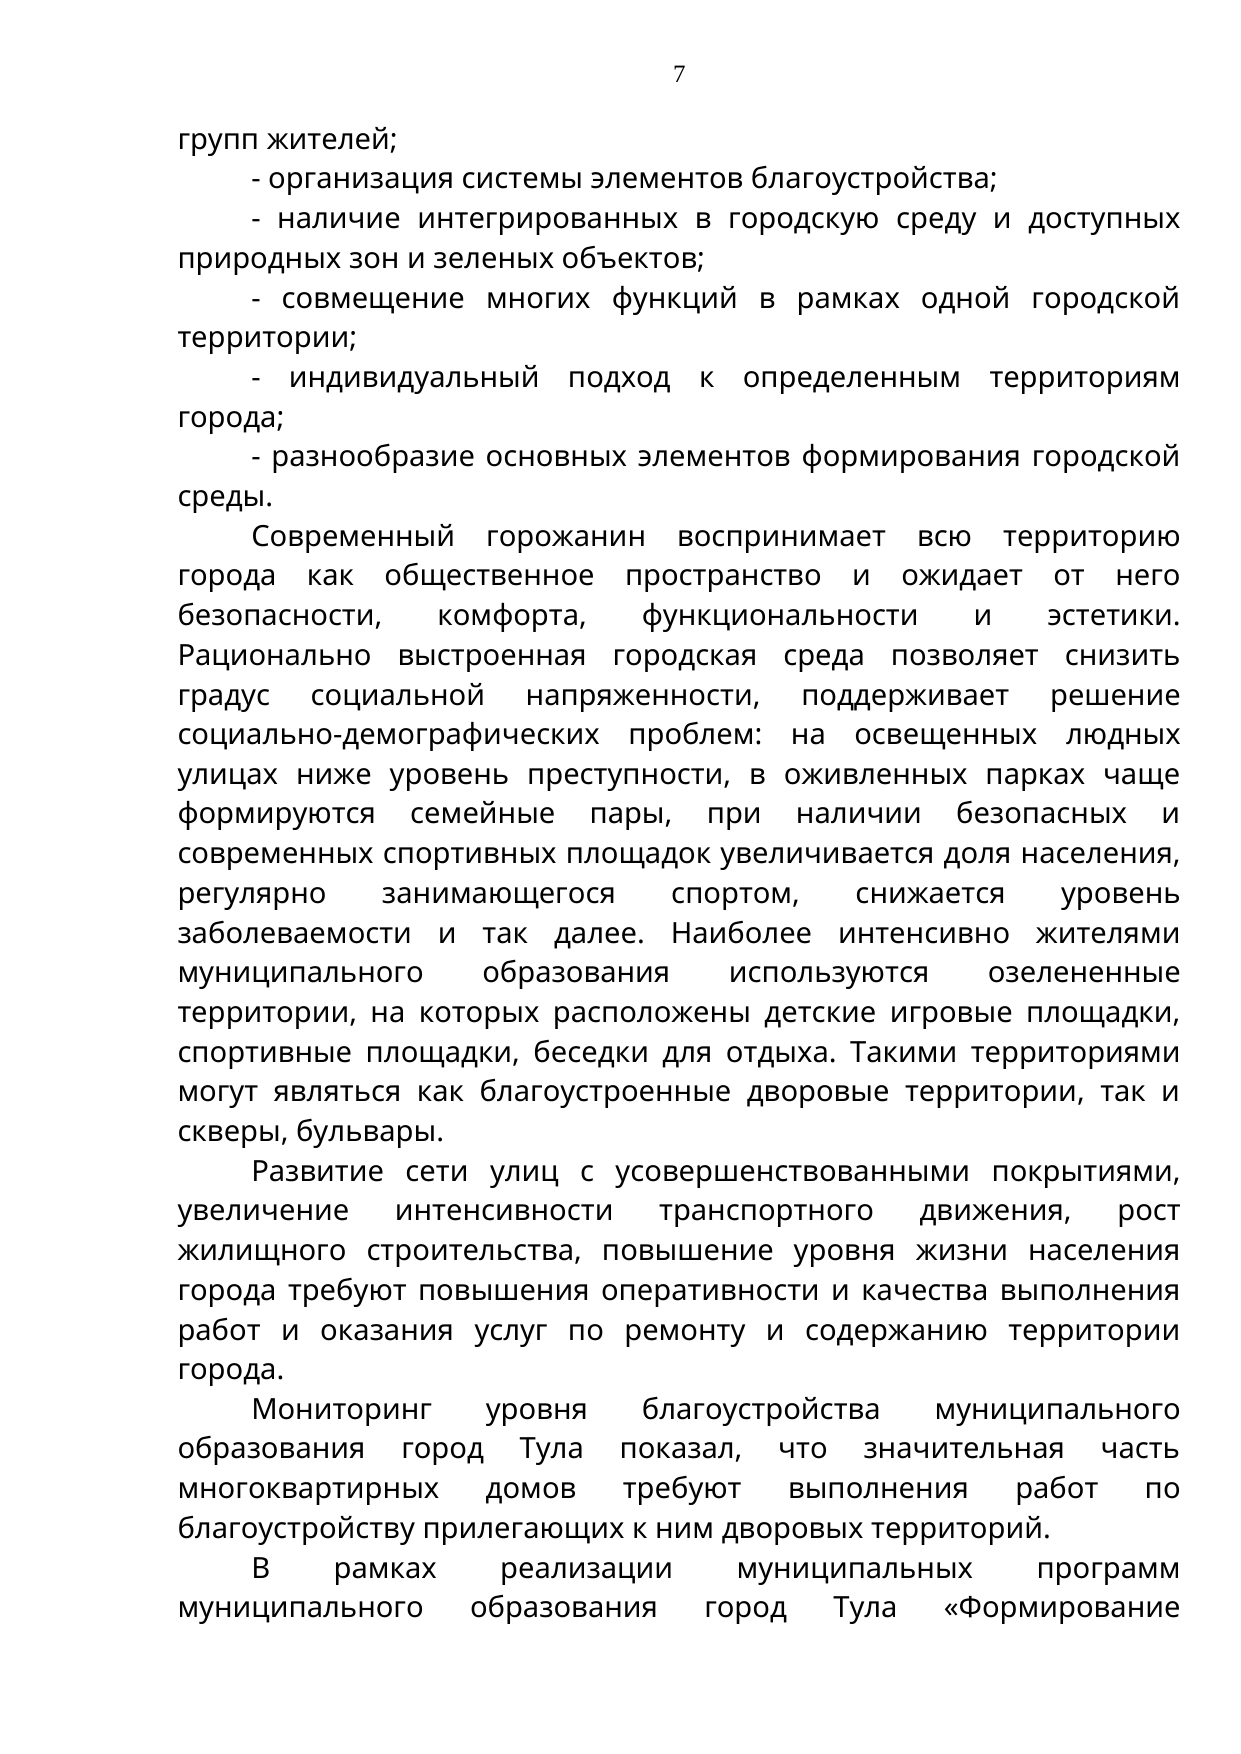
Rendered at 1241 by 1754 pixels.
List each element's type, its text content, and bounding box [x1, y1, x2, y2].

title - наличие интегрированных в городскую среду и доступных природных зон и зеленых объектов; [177, 197, 1181, 277]
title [177, 1547, 1181, 1626]
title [177, 118, 1181, 158]
title - разнообразие основных элементов формирования городской среды. [177, 436, 1181, 515]
title Современный горожанин воспринимает всю территорию города как общественное пространство и ожидает от него безопасности, комфорта, функциональности и эстетики. Рационально выстроенная городская среда позволяет снизить градус социальной напряженности, поддерживает решение социально-демографических проблем: на освещенных людных улицах ниже уровень преступности, в оживленных парках чаще формируются семейные пары, при наличии безопасных и современных спортивных площадок увеличивается доля населения, регулярно занимающегося спортом, снижается уровень заболеваемости и так далее. Наиболее интенсивно жителями муниципального образования используются озелененные территории, на которых расположены детские игровые площадки, спортивные площадки, беседки для отдыха. Такими территориями могут являться как благоустроенные дворовые территории, так и скверы, бульвары. [177, 515, 1181, 1150]
title - организация системы элементов благоустройства; [177, 158, 1181, 197]
title - совмещение многих функций в рамках одной городской территории; [177, 277, 1181, 356]
title Развитие сети улиц с усовершенствованными покрытиями, увеличение интенсивности транспортного движения, рост жилищного строительства, повышение уровня жизни населения города требуют повышения оперативности и качества выполнения работ и оказания услуг по ремонту и содержанию территории города. [177, 1150, 1181, 1388]
title - индивидуальный подход к определенным территориям города; [177, 356, 1181, 436]
title Мониторинг уровня благоустройства муниципального образования город Тула показал, что значительная часть многоквартирных домов требуют выполнения работ по благоустройству прилегающих к ним дворовых территорий. [177, 1388, 1181, 1547]
